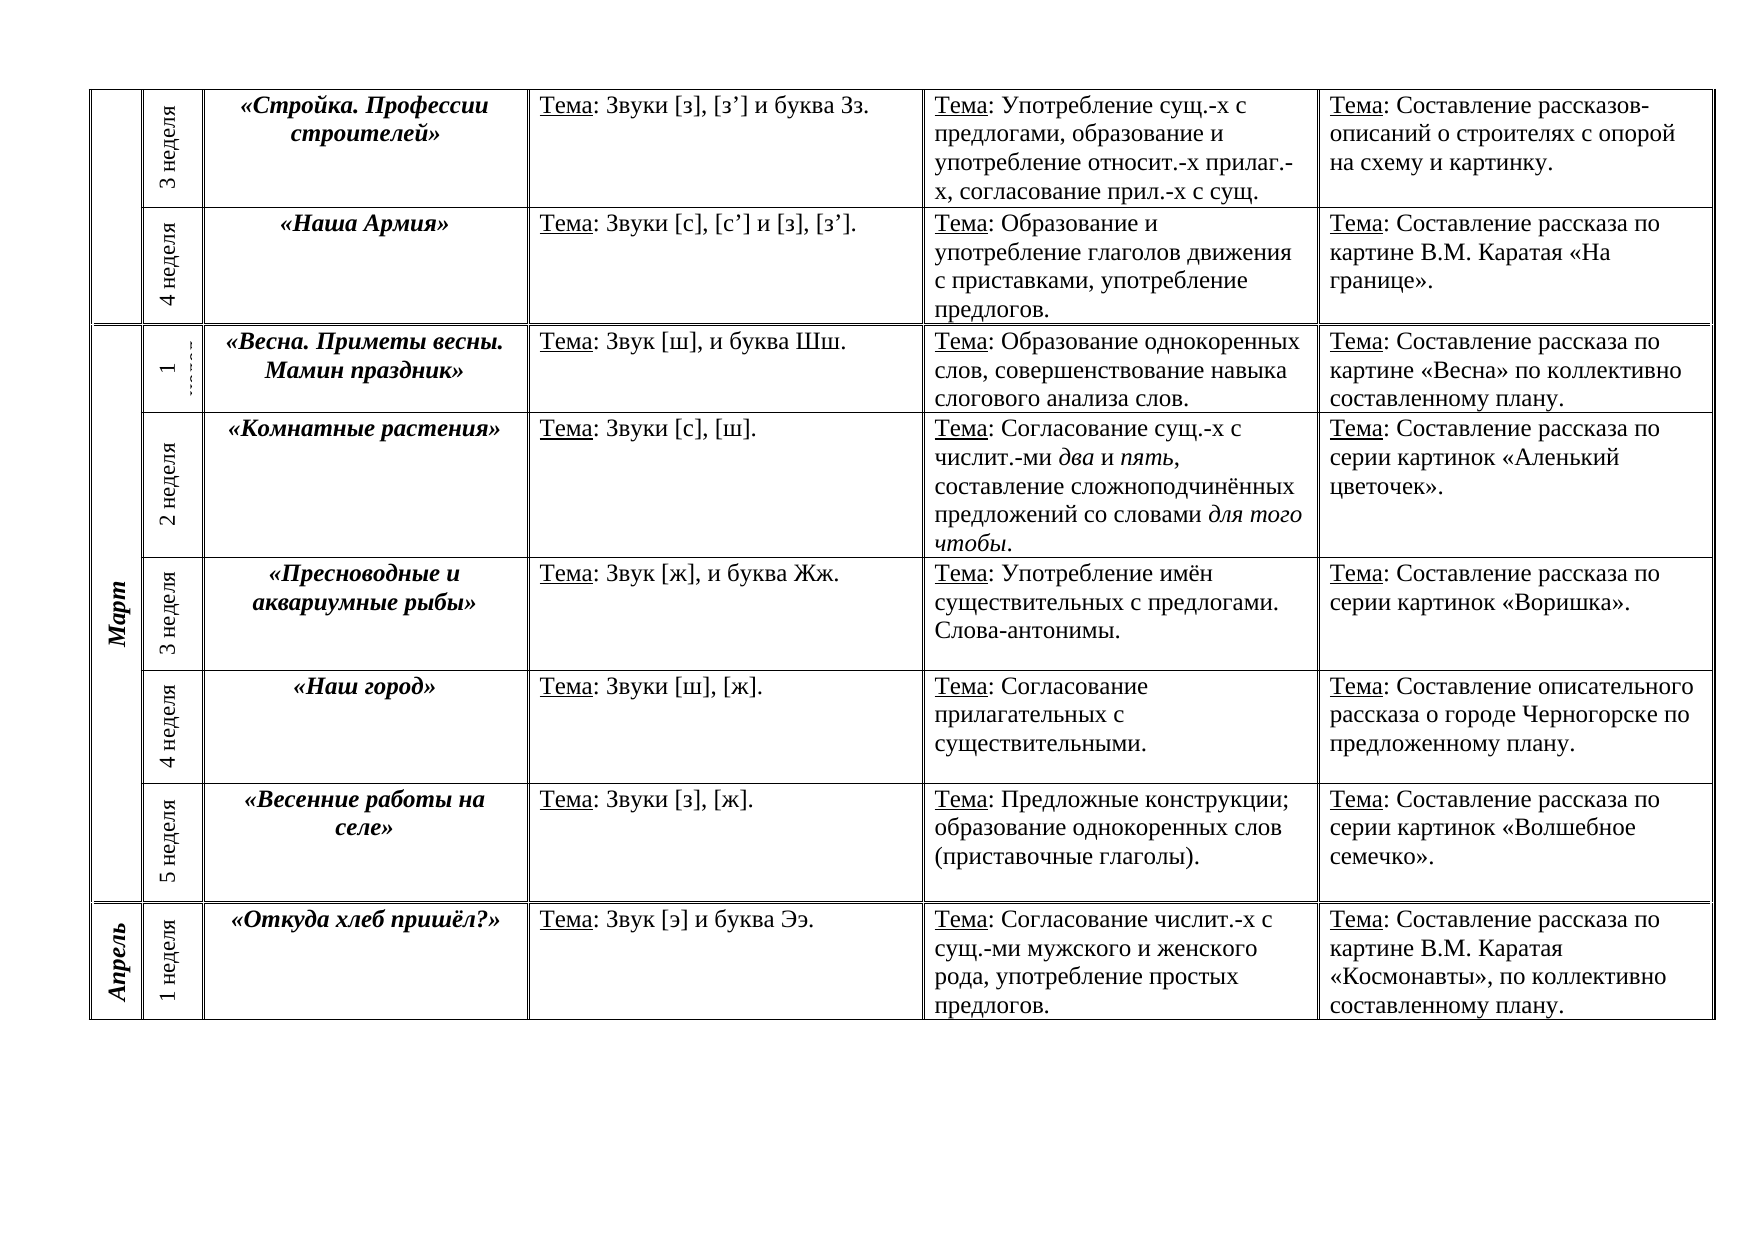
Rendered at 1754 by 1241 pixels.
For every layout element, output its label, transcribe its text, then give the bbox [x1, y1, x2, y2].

table_cell Март [90, 323, 142, 901]
table_cell 3 неделя [144, 90, 202, 207]
table_cell Тема: Звуки [с], [ш]. [530, 413, 922, 557]
table_cell «Наш город» [205, 671, 527, 783]
table_cell 4 неделя [144, 671, 202, 783]
table_cell Тема: Звуки [с], [с’] и [з], [з’]. [530, 208, 922, 323]
table_cell Тема: Звуки [ш], [ж]. [530, 671, 922, 783]
table_cell 3 неделя [144, 558, 202, 670]
table_cell «Комнатные растения» [205, 413, 527, 557]
table_cell Тема: Составление рассказа по серии картинок «Воришка». [1320, 558, 1712, 670]
table_cell Тема: Составление рассказа по картине В.М. Каратая «На границе». [1320, 208, 1712, 323]
table_cell Тема: Составление рассказа по картине В.М. Каратая «Космонавты», по коллективно составленному плану. [1320, 901, 1712, 1019]
table_cell 1 неделя [144, 904, 202, 1019]
table_cell 5 неделя [144, 784, 202, 901]
table_cell 4 неделя [144, 208, 202, 323]
table_cell Тема: Звук [э] и буква Ээ. [530, 904, 922, 1019]
table_cell Тема: Звуки [з], [ж]. [530, 784, 922, 901]
table_cell «Весенние работы на селе» [205, 784, 527, 901]
table_cell Тема: Употребление сущ.-х с предлогами, образование и употребление относит.-х прилаг.-х, согласование прил.-х с сущ. [925, 90, 1317, 207]
table_cell «Откуда хлеб пришёл?» [205, 904, 527, 1019]
table_cell Тема: Составление рассказов-описаний о строителях с опорой на схему и картинку. [1320, 90, 1712, 207]
table_cell Тема: Образование однокоренных слов, совершенствование навыка слогового анализа слов. [925, 326, 1317, 412]
table_cell Тема: Составление рассказа по серии картинок «Аленький цветочек». [1320, 413, 1712, 557]
table_cell Тема: Составление рассказа по серии картинок «Волшебное семечко». [1320, 784, 1712, 901]
table_cell Тема: Согласование прилагательных с существительными. [925, 671, 1317, 783]
table_cell Тема: Звуки [з], [з’] и буква Зз. [530, 90, 922, 207]
table_cell Тема: Употребление имён существительных с предлогами. Слова-антонимы. [925, 558, 1317, 670]
table_cell «Пресноводные и аквариумные рыбы» [205, 558, 527, 670]
table_cell «Весна. Приметы весны. Мамин праздник» [205, 326, 527, 412]
table_cell Тема: Звук [ж], и буква Жж. [530, 558, 922, 670]
table_cell Тема: Образование и употребление глаголов движения с приставками, употребление предлогов. [925, 208, 1317, 323]
table_cell Тема: Составление рассказа по картине «Весна» по коллективно составленному плану. [1318, 323, 1714, 412]
table_cell 2 неделя [144, 413, 202, 557]
table_cell 1 неделя [144, 326, 202, 412]
table_cell Тема: Согласование сущ.-х с числит.-ми два и пять, составление сложноподчинённых предложений со словами для того чтобы. [925, 413, 1317, 557]
table_cell Тема: Звук [ш], и буква Шш. [530, 326, 922, 412]
table_cell Тема: Составление описательного рассказа о городе Черногорске по предложенному плану. [1320, 671, 1712, 783]
table_cell Апрель [92, 901, 141, 1019]
table_cell Тема: Согласование числит.-х с сущ.-ми мужского и женского рода, употребление простых предлогов. [925, 904, 1317, 1019]
table_cell Тема: Предложные конструкции; образование однокоренных слов (приставочные глаголы). [925, 784, 1317, 901]
table_cell «Стройка. Профессии строителей» [205, 90, 527, 207]
table_cell «Наша Армия» [205, 208, 527, 323]
